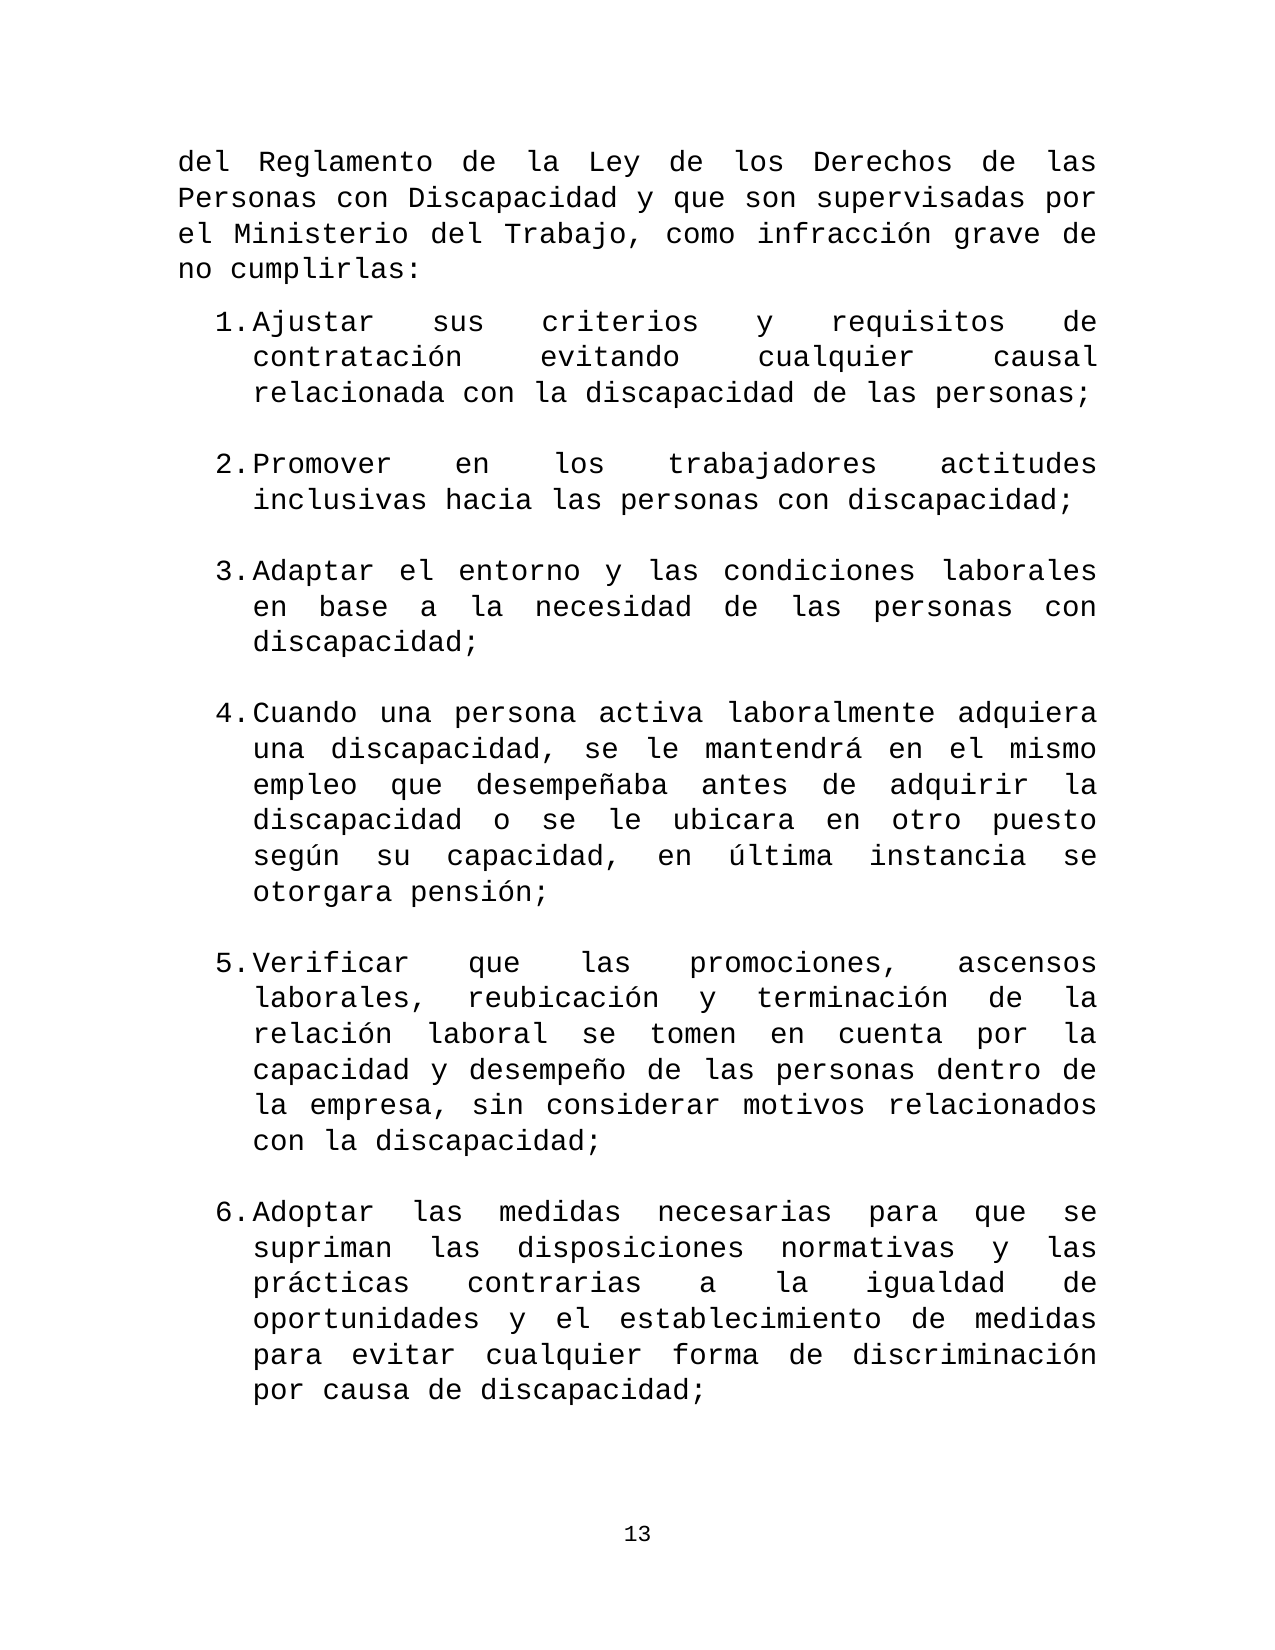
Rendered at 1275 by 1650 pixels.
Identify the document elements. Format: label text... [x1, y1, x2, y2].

list Ajustar sus criterios y requisitos de contratación evitando cualquier causal relacionada con la discapacidad de las personas; [215, 307, 1098, 411]
list Cuando una persona activa laboralmente adquiera una discapacidad, se le mantendrá en el mismo empleo que desempeñaba antes de adquirir la discapacidad o se le ubicara en otro puesto según su capacidad, en última instancia se otorgara pensión; [215, 699, 1098, 910]
list Verificar que las promociones, ascensos laborales, reubicación y terminación de la relación laboral se tomen en cuenta por la capacidad y desempeño de las personas dentro de la empresa, sin considerar motivos relacionados con la discapacidad; [215, 948, 1098, 1159]
list Adoptar las medidas necesarias para que se supriman las disposiciones normativas y las prácticas contrarias a la igualdad de oportunidades y el establecimiento de medidas para evitar cualquier forma de discriminación por causa de discapacidad; [215, 1197, 1098, 1408]
list Adaptar el entorno y las condiciones laborales en base a la necesidad de las personas con discapacidad; [215, 556, 1098, 660]
list Promover en los trabajadores actitudes inclusivas hacia las personas con discapacidad; [215, 449, 1098, 518]
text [177, 148, 1098, 287]
